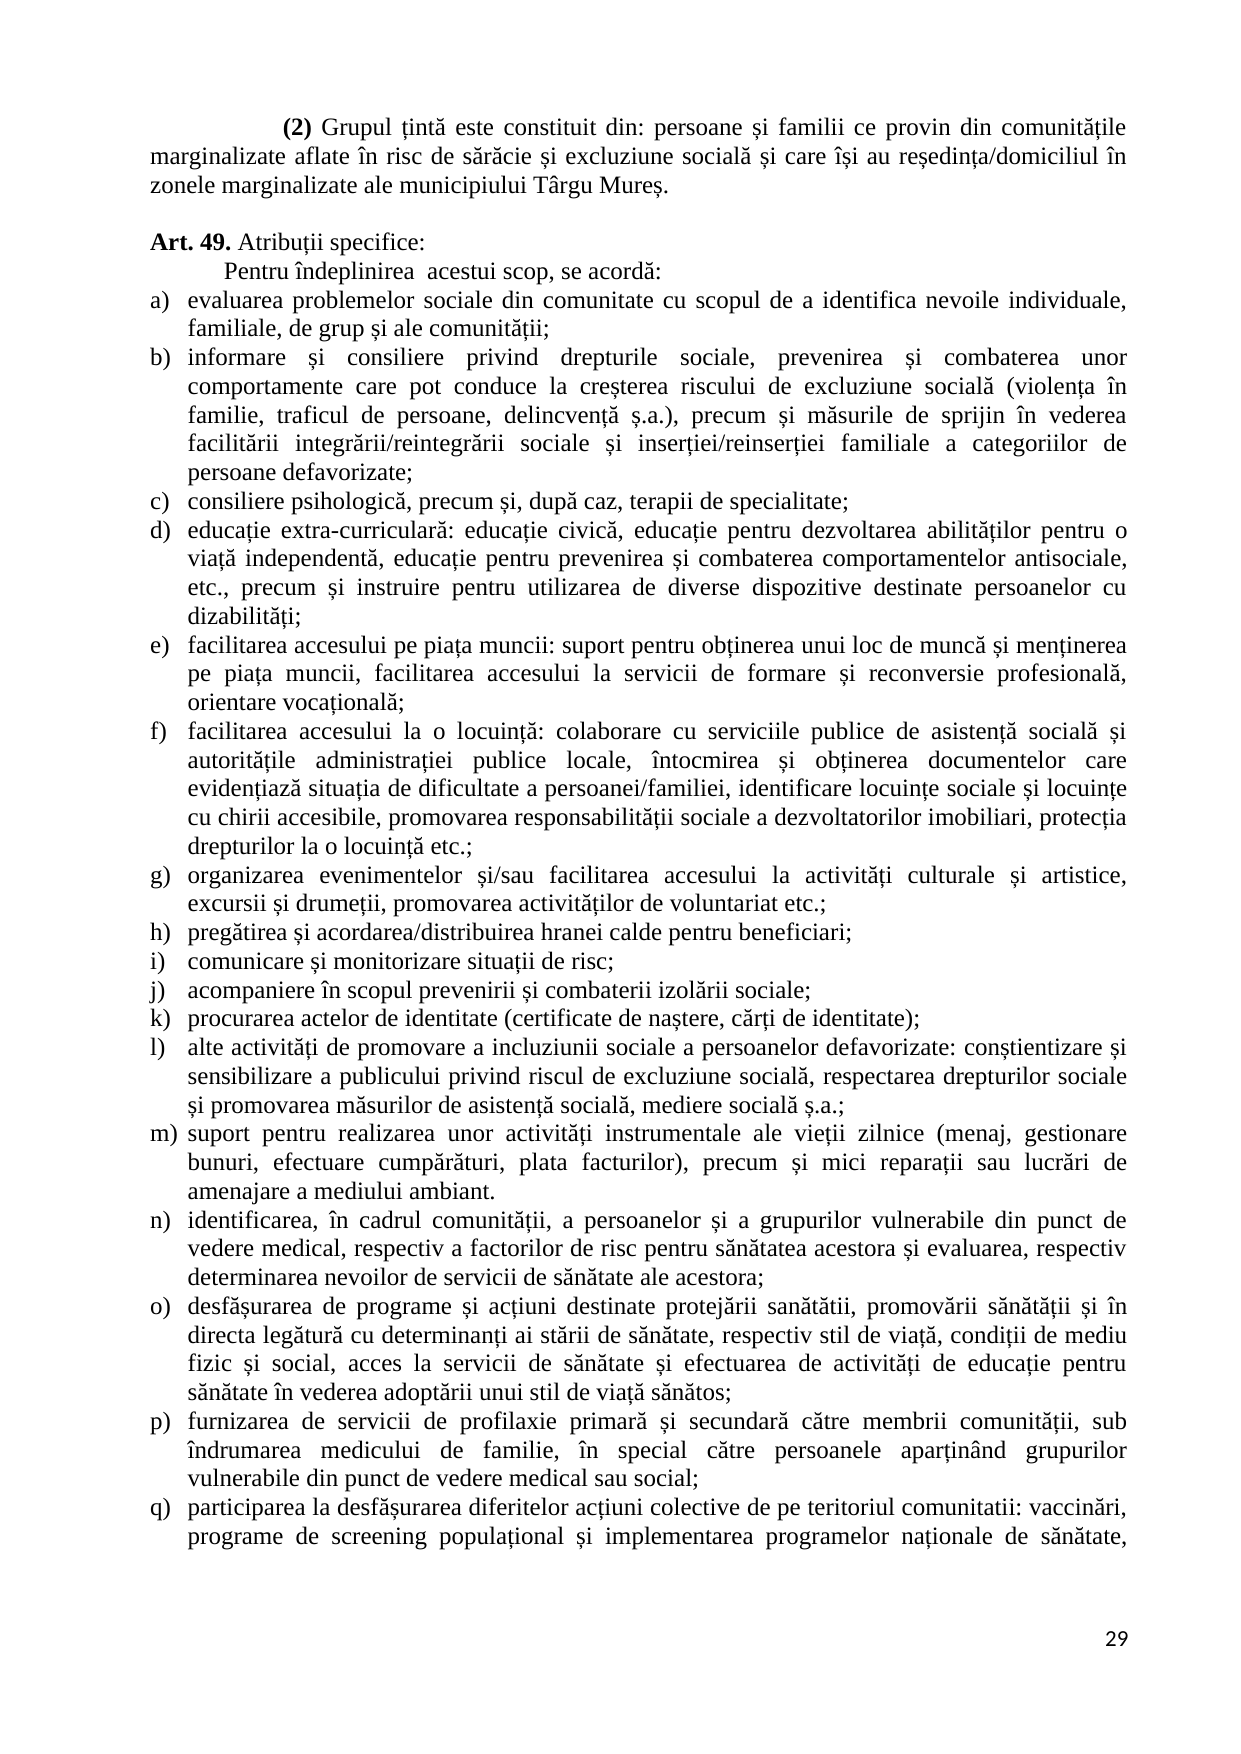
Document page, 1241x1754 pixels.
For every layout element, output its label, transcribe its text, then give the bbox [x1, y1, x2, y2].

list organizarea evenimentelor și/sau facilitarea accesului la activități culturale și artistice, excursii și drumeții, promovarea activităților de voluntariat etc.; [150, 860, 1128, 917]
list informare și consiliere privind drepturile sociale, prevenirea și combaterea unor comportamente care pot conduce la creșterea riscului de excluziune socială (violența în familie, traficul de persoane, delincvență ș.a.), precum și măsurile de sprijin în vederea facilitării integrării/reintegrării sociale și inserției/reinserției familiale a categoriilor de persoane defavorizate; [150, 342, 1128, 486]
list educație extra-curriculară: educație civică, educație pentru dezvoltarea abilităților pentru o viață independentă, educație pentru prevenirea și combaterea comportamentelor antisociale, etc., precum și instruire pentru utilizarea de diverse dispozitive destinate persoanelor cu dizabilități; [150, 515, 1128, 630]
text (2) Grupul țintă este constituit din: persoane și familii ce provin din comunitățile marginalizate aflate în risc de sărăcie și excluziune socială și care își au reședința/domiciliul în zonele marginalizate ale municipiului Târgu Mureș. [150, 112, 1128, 198]
text Art. 49. Atribuții specifice: [150, 227, 1128, 256]
list facilitarea accesului la o locuință: colaborare cu serviciile publice de asistență socială și autoritățile administrației publice locale, întocmirea și obținerea documentelor care evidențiază situația de dificultate a persoanei/familiei, identificare locuințe sociale și locuințe cu chirii accesibile, promovarea responsabilității sociale a dezvoltatorilor imobiliari, protecția drepturilor la o locuință etc.; [150, 716, 1128, 860]
list procurarea actelor de identitate (certificate de naștere, cărți de identitate); [150, 1003, 1128, 1032]
list furnizarea de servicii de profilaxie primară și secundară către membrii comunității, sub îndrumarea medicului de familie, în special către persoanele aparținând grupurilor vulnerabile din punct de vedere medical sau social; [150, 1406, 1128, 1492]
text Pentru îndeplinirea acestui scop, se acordă: [150, 256, 1128, 285]
list pregătirea și acordarea/distribuirea hranei calde pentru beneficiari; [150, 917, 1128, 946]
list comunicare și monitorizare situații de risc; [150, 946, 1128, 975]
list desfășurarea de programe și acțiuni destinate protejării sanătătii, promovării sănătății și în directa legătură cu determinanți ai stării de sănătate, respectiv stil de viață, condiții de mediu fizic și social, acces la servicii de sănătate și efectuarea de activități de educație pentru sănătate în vederea adoptării unui stil de viață sănătos; [150, 1291, 1128, 1406]
list identificarea, în cadrul comunității, a persoanelor și a grupurilor vulnerabile din punct de vedere medical, respectiv a factorilor de risc pentru sănătatea acestora și evaluarea, respectiv determinarea nevoilor de servicii de sănătate ale acestora; [150, 1205, 1128, 1291]
list suport pentru realizarea unor activități instrumentale ale vieții zilnice (menaj, gestionare bunuri, efectuare cumpărături, plata facturilor), precum și mici reparații sau lucrări de amenajare a mediului ambiant. [150, 1118, 1128, 1205]
list alte activități de promovare a incluziunii sociale a persoanelor defavorizate: conștientizare și sensibilizare a publicului privind riscul de excluziune socială, respectarea drepturilor sociale și promovarea măsurilor de asistență socială, mediere socială ș.a.; [150, 1032, 1128, 1118]
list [150, 1492, 1128, 1550]
list acompaniere în scopul prevenirii și combaterii izolării sociale; [150, 975, 1128, 1003]
list consiliere psihologică, precum și, după caz, terapii de specialitate; [150, 486, 1128, 515]
list evaluarea problemelor sociale din comunitate cu scopul de a identifica nevoile individuale, familiale, de grup și ale comunității; [150, 285, 1128, 342]
list facilitarea accesului pe piața muncii: suport pentru obținerea unui loc de muncă și menținerea pe piața muncii, facilitarea accesului la servicii de formare și reconversie profesională, orientare vocațională; [150, 630, 1128, 716]
